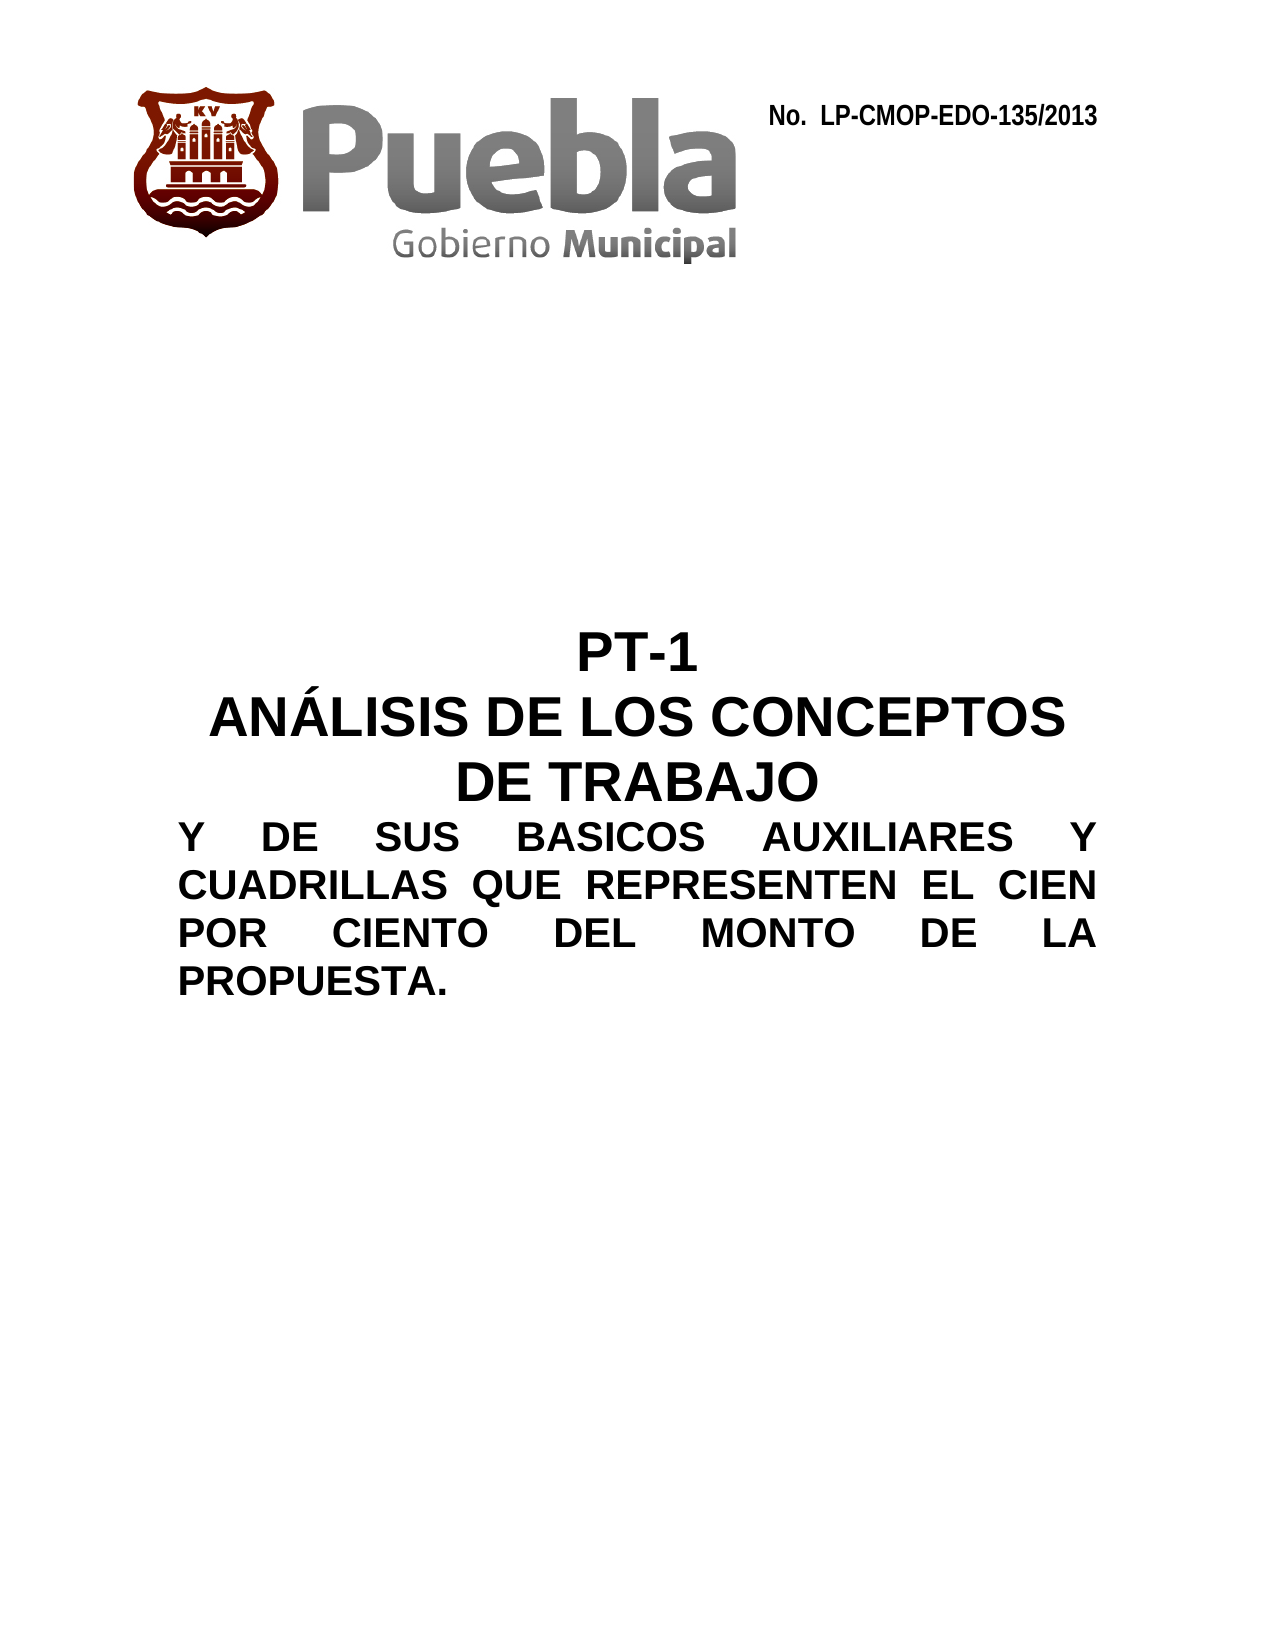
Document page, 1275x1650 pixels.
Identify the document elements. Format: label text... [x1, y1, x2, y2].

text PT-1 [177, 619, 1098, 683]
text ANÁLISIS DE LOS CONCEPTOS DE TRABAJO [177, 683, 1098, 813]
text Y DE SUS BASICOS AUXILIARES Y CUADRILLAS QUE REPRESENTEN EL CIEN POR CIENTO DEL MONTO DE LA PROPUESTA. [177, 813, 1098, 1004]
picture [133, 87, 736, 264]
